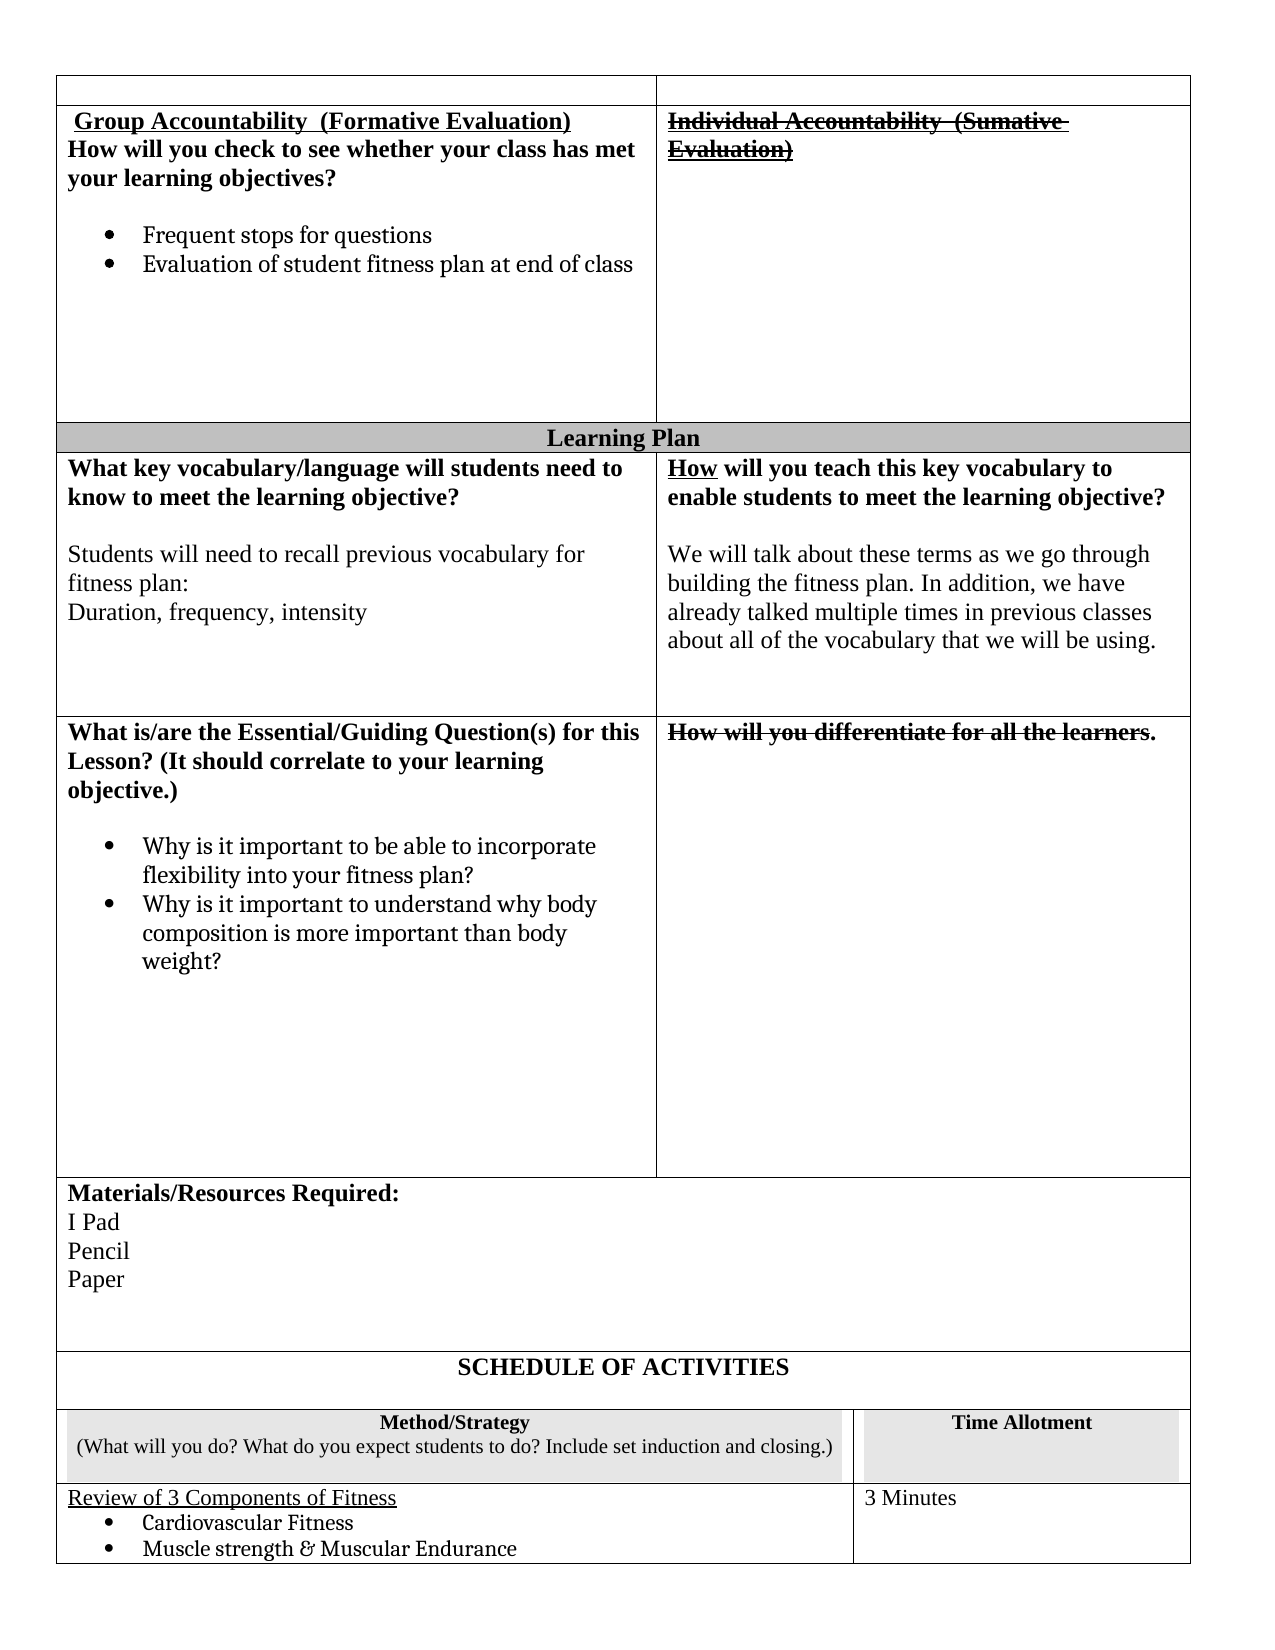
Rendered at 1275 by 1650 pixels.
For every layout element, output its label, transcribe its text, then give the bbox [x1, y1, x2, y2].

table_cell Review of 3 Components of Fitness Cardiovascular Fitness Muscle strength & Muscular Endurance [57, 1484, 853, 1563]
table_cell SCHEDULE OF ACTIVITIES [57, 1352, 1190, 1409]
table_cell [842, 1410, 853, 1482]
table_cell What is/are the Essential/Guiding Question(s) for this Lesson? (It should correlate to your learning objective.) Why is it important to be able to incorporate flexibility into your fitness plan? Why is it important to understand why body composition is more important than body weight? [57, 717, 656, 1177]
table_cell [57, 76, 656, 105]
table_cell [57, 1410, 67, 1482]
table_cell Learning Plan [57, 423, 1190, 452]
table_cell What key vocabulary/language will students need to know to meet the learning objective? Students will need to recall previous vocabulary for fitness plan: Duration, frequency, intensity [57, 453, 656, 716]
table_cell 3 Minutes [854, 1484, 1190, 1563]
table_cell Materials/Resources Required: I Pad Pencil Paper [57, 1178, 1190, 1351]
table_cell Group Accountability (Formative Evaluation) How will you check to see whether your class has met your learning objectives? Frequent stops for questions Evaluation of student fitness plan at end of class [57, 106, 656, 422]
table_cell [657, 76, 1190, 105]
table_cell How will you teach this key vocabulary to enable students to meet the learning objective? We will talk about these terms as we go through building the fitness plan. In addition, we have already talked multiple times in previous classes about all of the vocabulary that we will be using. [657, 453, 1190, 716]
table_cell How will you differentiate for all the learners. [657, 717, 1190, 1177]
table_cell Individual Accountability (Sumative Evaluation) [657, 106, 1190, 422]
